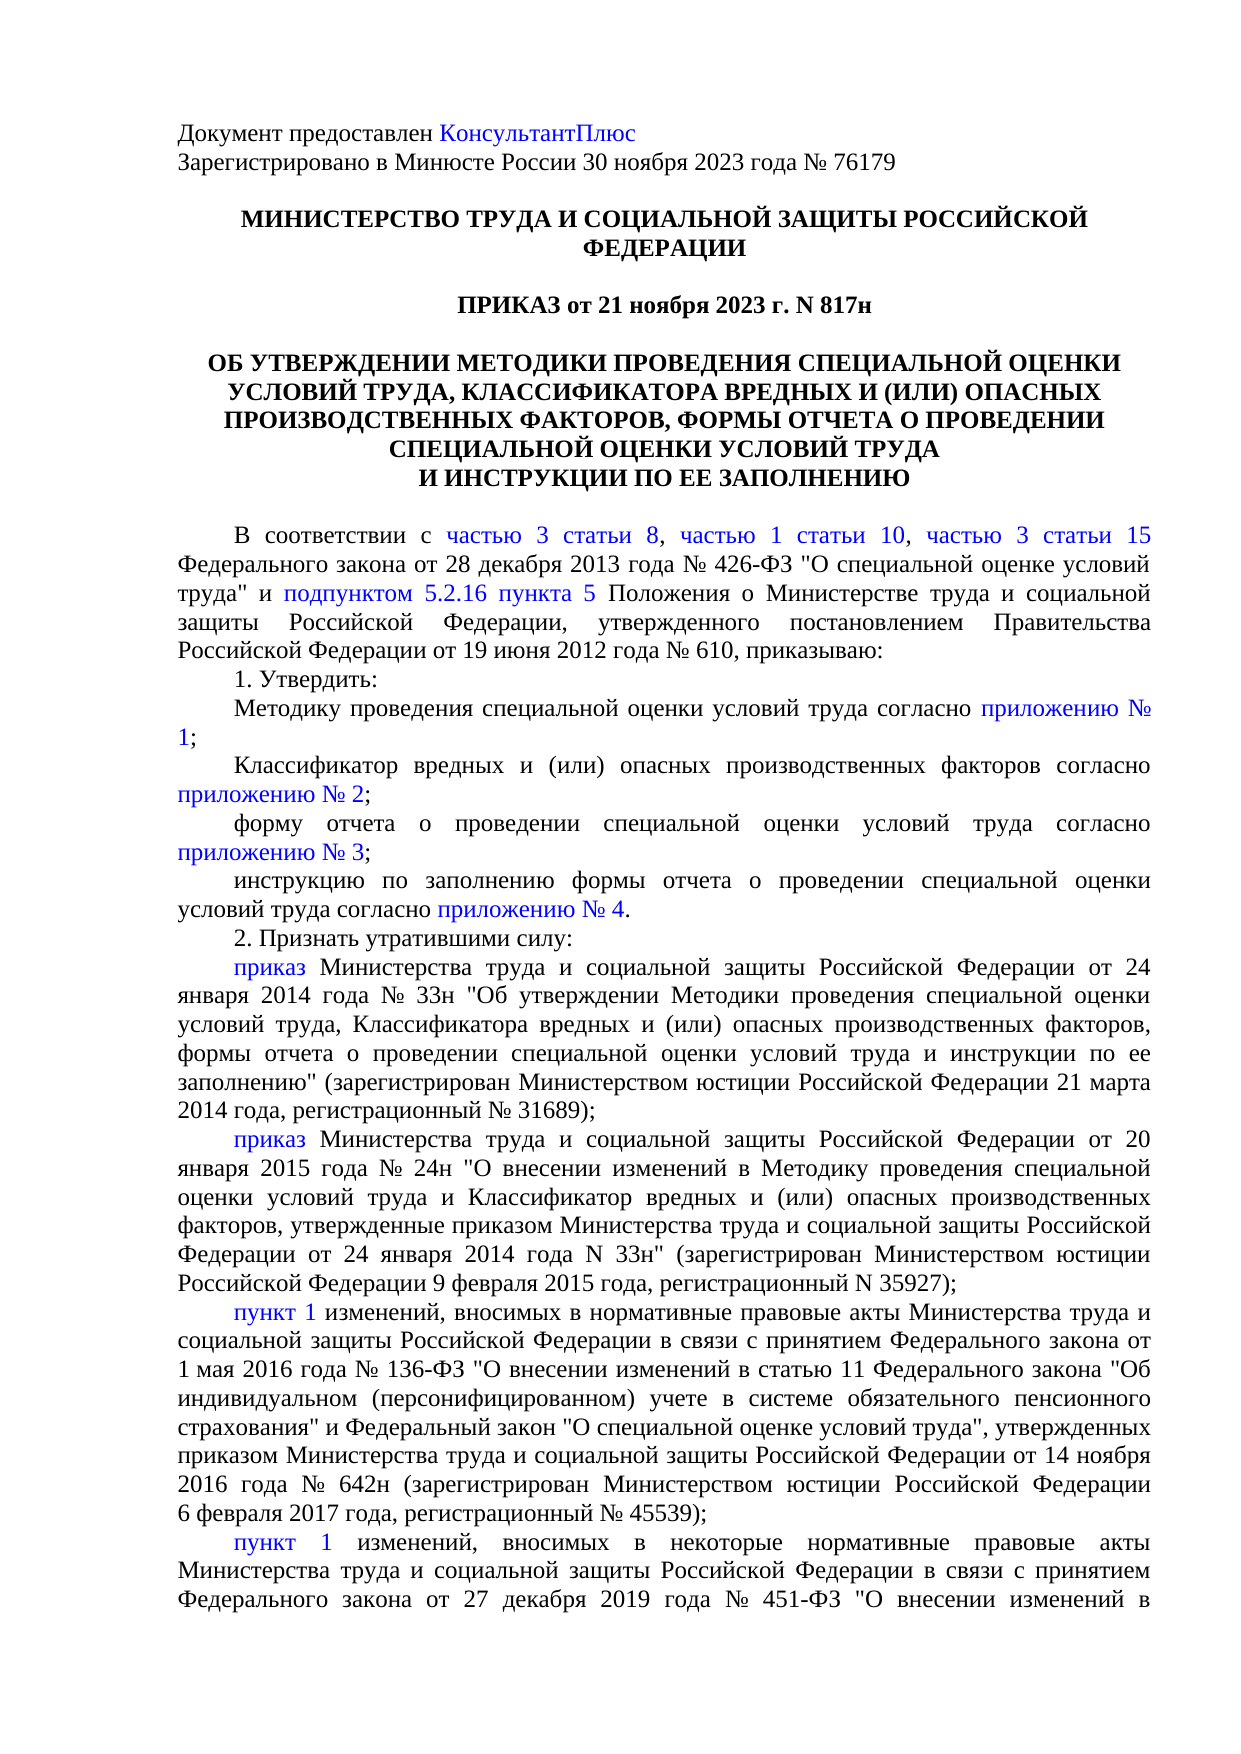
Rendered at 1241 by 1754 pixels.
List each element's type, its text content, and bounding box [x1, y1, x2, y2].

text Методику проведения специальной оценки условий труда согласно приложению № 1; [177, 693, 1152, 751]
title ПРИКАЗ от 21 ноября 2023 г. N 817н [177, 291, 1152, 319]
title ОБ УТВЕРЖДЕНИИ МЕТОДИКИ ПРОВЕДЕНИЯ СПЕЦИАЛЬНОЙ ОЦЕНКИ УСЛОВИЙ ТРУДА, КЛАССИФИКАТОРА ВРЕДНЫХ И (ИЛИ) ОПАСНЫХ ПРОИЗВОДСТВЕННЫХ ФАКТОРОВ, ФОРМЫ ОТЧЕТА О ПРОВЕДЕНИИ СПЕЦИАЛЬНОЙ ОЦЕНКИ УСЛОВИЙ ТРУДА [177, 348, 1152, 463]
text приказ Министерства труда и социальной защиты Российской Федерации от 24 января 2014 года № 33н "Об утверждении Методики проведения специальной оценки условий труда, Классификатора вредных и (или) опасных производственных факторов, формы отчета о проведении специальной оценки условий труда и инструкции по ее заполнению" (зарегистрирован Министерством юстиции Российской Федерации 21 марта 2014 года, регистрационный № 31689); [177, 952, 1152, 1124]
text В соответствии с частью 3 статьи 8, частью 1 статьи 10, частью 3 статьи 15 Федерального закона от 28 декабря 2013 года № 426-ФЗ "О специальной оценке условий труда" и подпунктом 5.2.16 пункта 5 Положения о Министерстве труда и социальной защиты Российской Федерации, утвержденного постановлением Правительства Российской Федерации от 19 июня 2012 года № 610, приказываю: [177, 521, 1152, 664]
text приказ Министерства труда и социальной защиты Российской Федерации от 20 января 2015 года № 24н "О внесении изменений в Методику проведения специальной оценки условий труда и Классификатор вредных и (или) опасных производственных факторов, утвержденные приказом Министерства труда и социальной защиты Российской Федерации от 24 января 2014 года N 33н" (зарегистрирован Министерством юстиции Российской Федерации 9 февраля 2015 года, регистрационный N 35927); [177, 1124, 1152, 1297]
text инструкцию по заполнению формы отчета о проведении специальной оценки условий труда согласно приложению № 4. [177, 866, 1152, 923]
text Классификатор вредных и (или) опасных производственных факторов согласно приложению № 2; [177, 751, 1152, 808]
title И ИНСТРУКЦИИ ПО ЕЕ ЗАПОЛНЕНИЮ [177, 463, 1152, 492]
title МИНИСТЕРСТВО ТРУДА И СОЦИАЛЬНОЙ ЗАЩИТЫ РОССИЙСКОЙ ФЕДЕРАЦИИ [177, 204, 1152, 262]
title Документ предоставлен КонсультантПлюс Зарегистрировано в Минюсте России 30 ноября 2023 года № 76179 [177, 118, 1152, 176]
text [177, 1527, 1152, 1613]
text 1. Утвердить: [177, 664, 1152, 693]
text пункт 1 изменений, вносимых в нормативные правовые акты Министерства труда и социальной защиты Российской Федерации в связи с принятием Федерального закона от 1 мая 2016 года № 136-ФЗ "О внесении изменений в статью 11 Федерального закона "Об индивидуальном (персонифицированном) учете в системе обязательного пенсионного страхования" и Федеральный закон "О специальной оценке условий труда", утвержденных приказом Министерства труда и социальной защиты Российской Федерации от 14 ноября 2016 года № 642н (зарегистрирован Министерством юстиции Российской Федерации 6 февраля 2017 года, регистрационный № 45539); [177, 1297, 1152, 1527]
text 2. Признать утратившими силу: [177, 923, 1152, 952]
text форму отчета о проведении специальной оценки условий труда согласно приложению № 3; [177, 808, 1152, 866]
